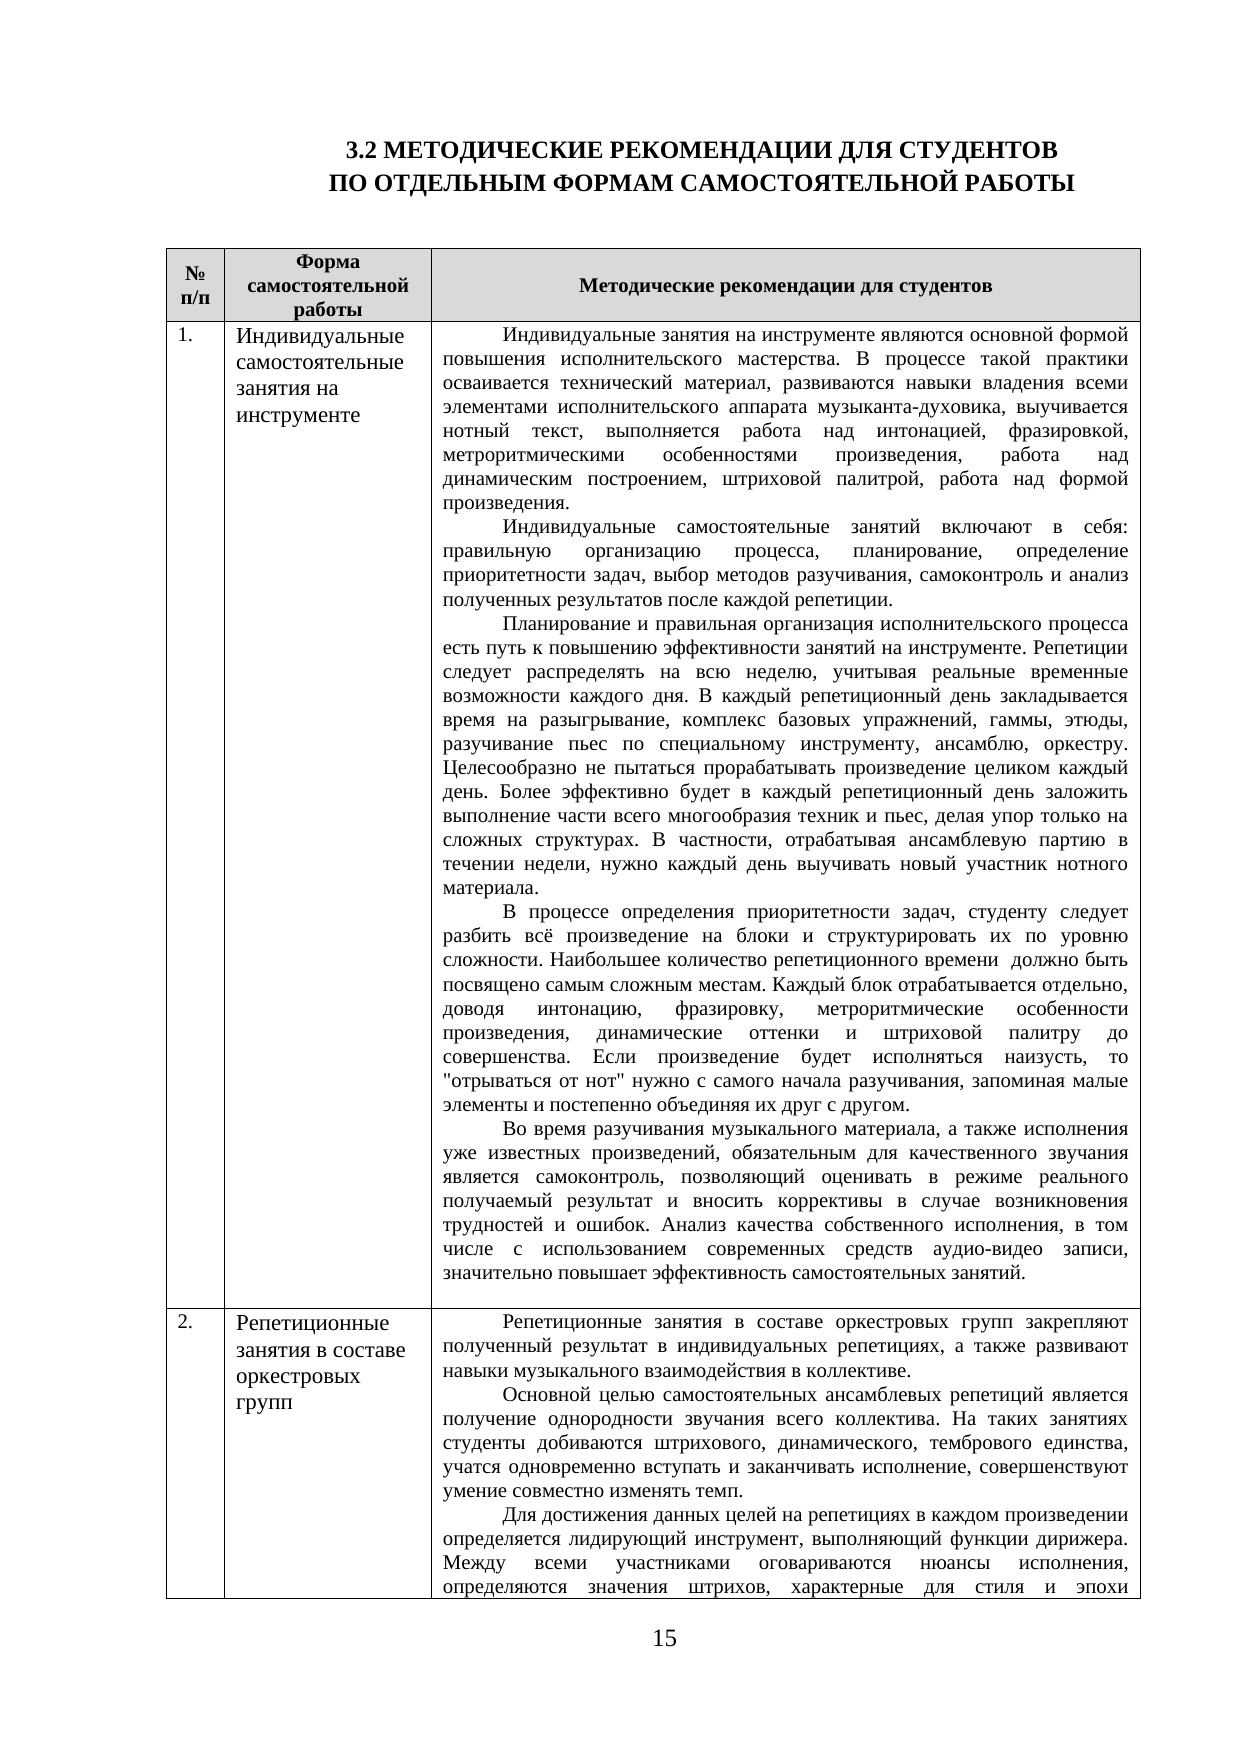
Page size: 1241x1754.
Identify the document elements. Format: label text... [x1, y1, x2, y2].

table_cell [432, 1309, 1140, 1598]
table_header Методические рекомендации для студентов [432, 249, 1140, 321]
subtitle 3.2 МЕТОДИЧЕСКИЕ РЕКОМЕНДАЦИИ ДЛЯ СТУДЕНТОВ [252, 136, 1152, 164]
table_cell 2. [167, 1309, 224, 1598]
table_cell Индивидуальные занятия на инструменте являются основной формой повышения исполнительского мастерства. В процессе такой практики осваивается технический материал, развиваются навыки владения всеми элементами исполнительского аппарата музыканта-духовика, выучивается нотный текст, выполняется работа над интонацией, фразировкой, метроритмическими особенностями произведения, работа над динамическим построением, штриховой палитрой, работа над формой произведения. Индивидуальные самостоятельные занятий включают в себя: правильную организацию процесса, планирование, определение приоритетности задач, выбор методов разучивания, самоконтроль и анализ полученных результатов после каждой репетиции. Планирование и правильная организация исполнительского процесса есть путь к повышению эффективности занятий на инструменте. Репетиции следует распределять на всю неделю, учитывая реальные временные возможности каждого дня. В каждый репетиционный день закладывается время на разыгрывание, комплекс базовых упражнений, гаммы, этюды, разучивание пьес по специальному инструменту, ансамблю, оркестру. Целесообразно не пытаться прорабатывать произведение целиком каждый день. Более эффективно будет в каждый репетиционный день заложить выполнение части всего многообразия техник и пьес, делая упор только на сложных структурах. В частности, отрабатывая ансамблевую партию в течении недели, нужно каждый день выучивать новый участник нотного материала. В процессе определения приоритетности задач, студенту следует разбить всё произведение на блоки и структурировать их по уровню сложности. Наибольшее количество репетиционного времени должно быть посвящено самым сложным местам. Каждый блок отрабатывается отдельно, доводя интонацию, фразировку, метроритмические особенности произведения, динамические оттенки и штриховой палитру до совершенства. Если произведение будет исполняться наизусть, то "отрываться от нот" нужно с самого начала разучивания, запоминая малые элементы и постепенно объединяя их друг с другом. Во время разучивания музыкального материала, а также исполнения уже известных произведений, обязательным для качественного звучания является самоконтроль, позволяющий оценивать в режиме реального получаемый результат и вносить коррективы в случае возникновения трудностей и ошибок. Анализ качества собственного исполнения, в том числе с использованием современных средств аудио-видео записи, значительно повышает эффективность самостоятельных занятий. [432, 322, 1140, 1308]
table_header № п/п [167, 249, 224, 321]
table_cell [225, 1309, 431, 1598]
table_cell 1. [167, 322, 224, 1308]
table_header Форма самостоятельной работы [225, 249, 431, 321]
table_cell Индивидуальные самостоятельные занятия на инструменте [225, 322, 431, 1308]
subtitle ПО ОТДЕЛЬНЫМ ФОРМАМ САМОСТОЯТЕЛЬНОЙ РАБОТЫ [252, 168, 1152, 197]
